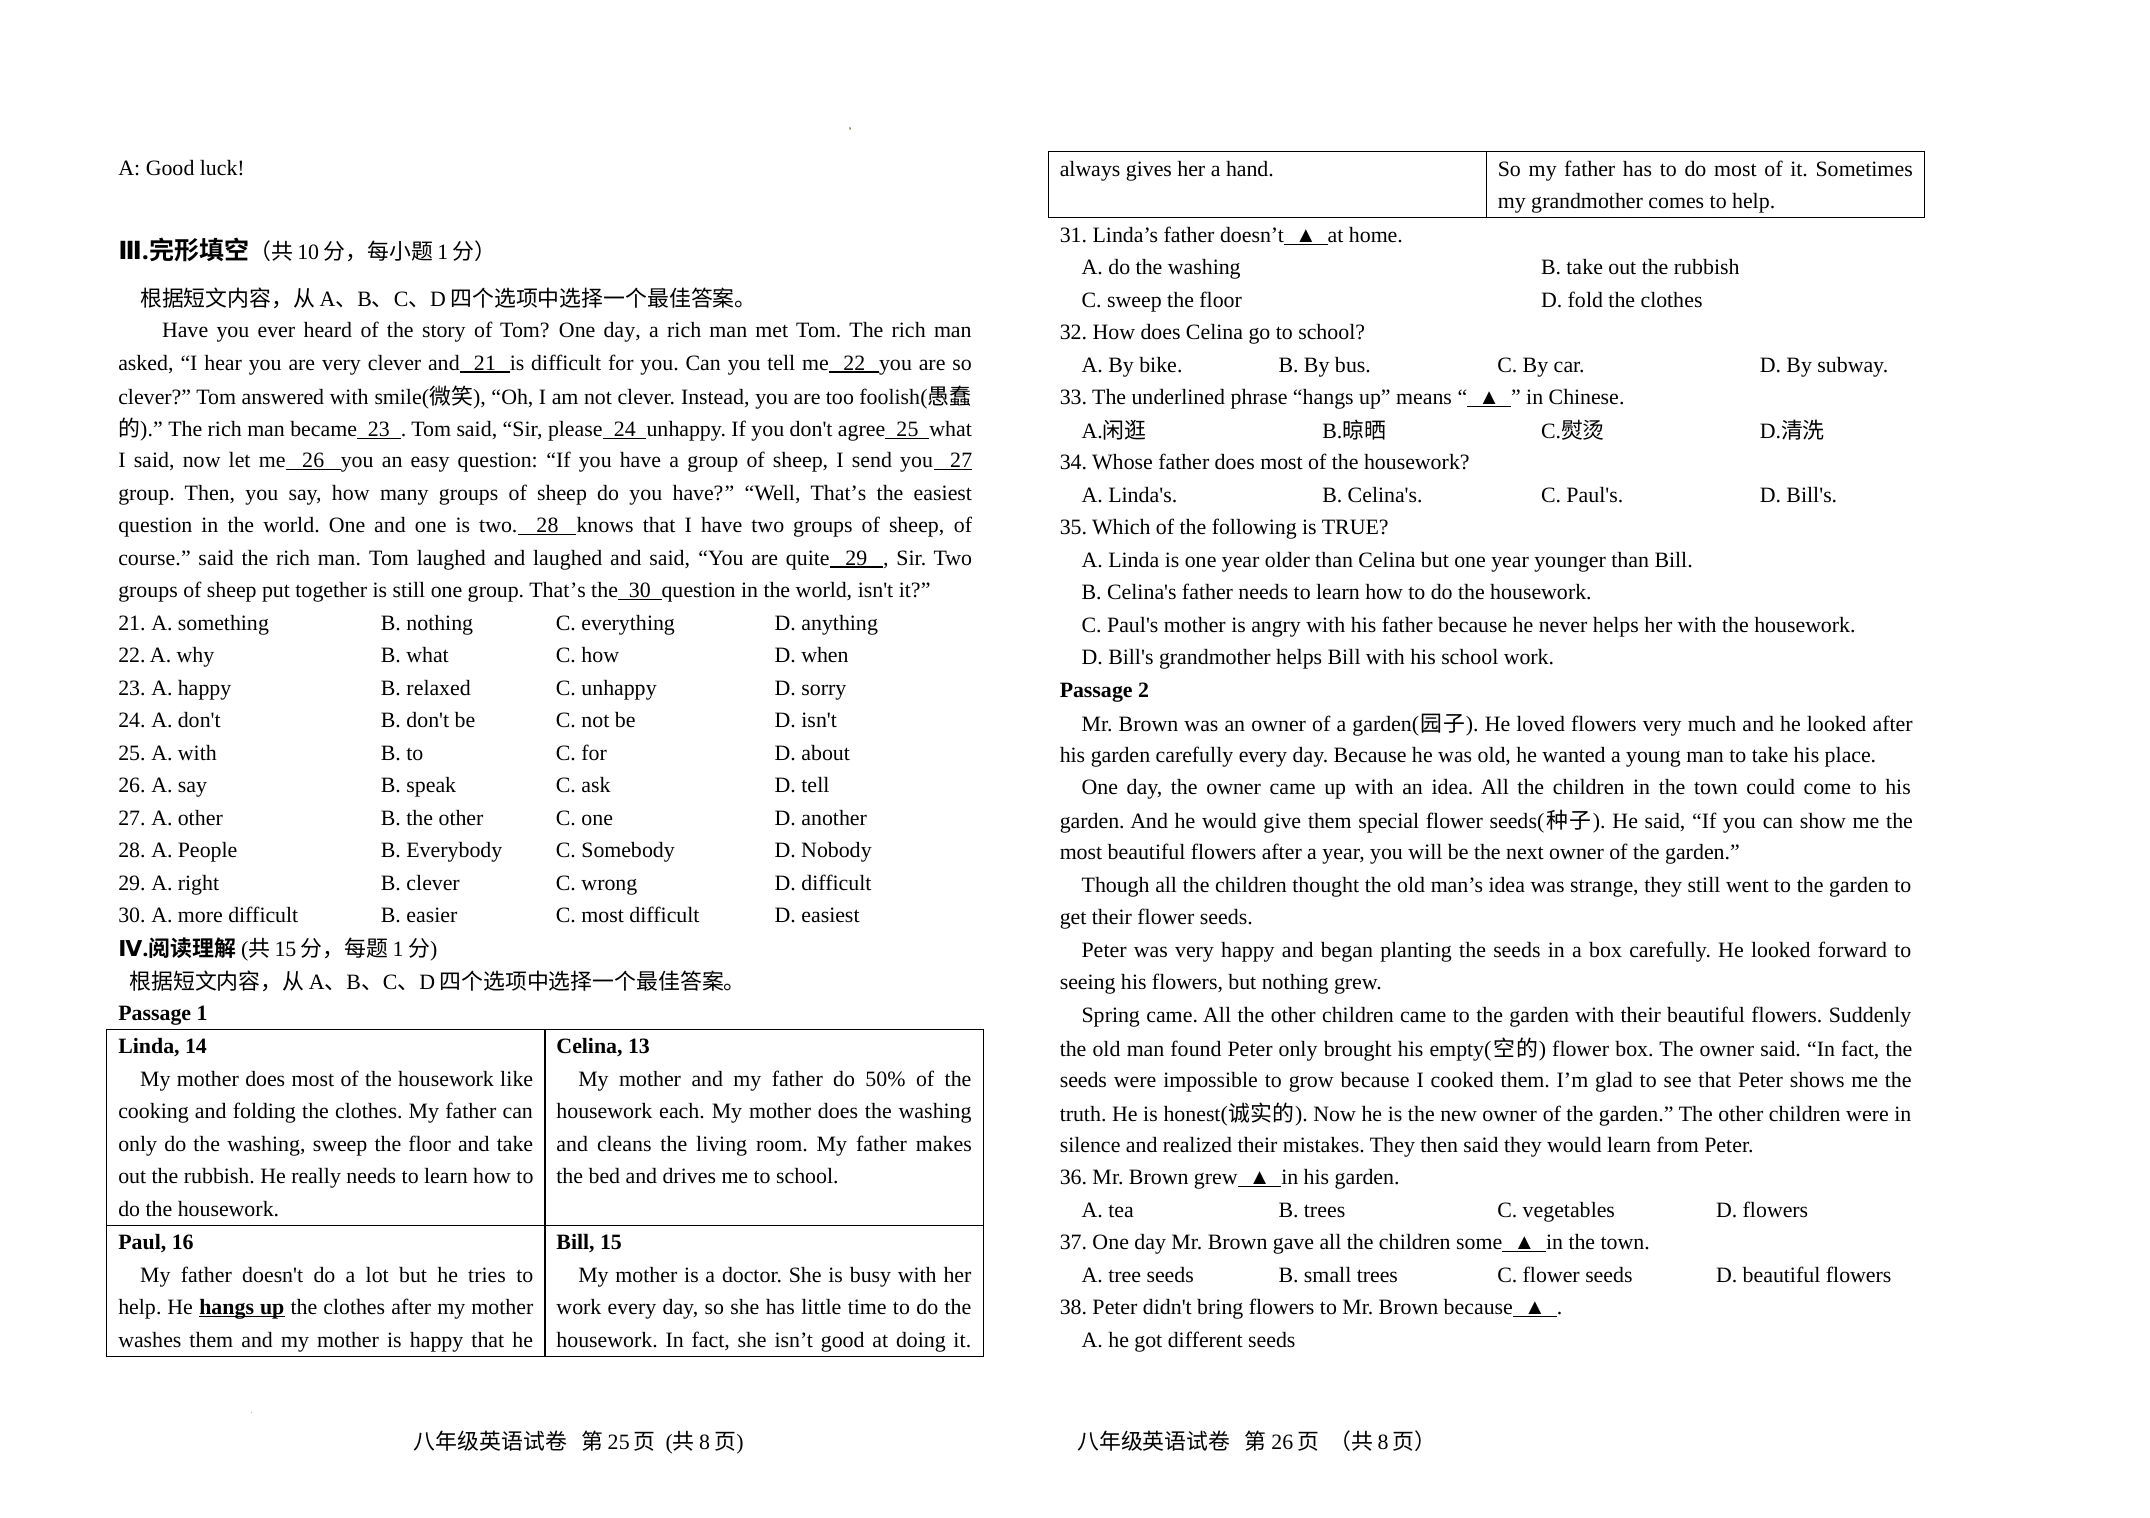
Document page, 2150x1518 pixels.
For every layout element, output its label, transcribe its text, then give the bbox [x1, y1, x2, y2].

text C. sweep the floor D. fold the clothes [1059, 283, 1913, 316]
text Have you ever heard of the story of Tom? One day, a rich man met Tom. The rich man asked, “I hear you are very clever and 21 is difficult for you. Can you tell me 22 you are so clever?” Tom answered with smile(微笑), “Oh, I am not clever. Instead, you are too foolish(愚蠢的).” The rich man became 23 . Tom said, “Sir, please 24 unhappy. If you don't agree 25 what I said, now let me 26 you an easy question: “If you have a group of sheep, I send you 27 group. Then, you say, how many groups of sheep do you have?” “Well, That’s the easiest question in the world. One and one is two. 28 knows that I have two groups of sheep, of course.” said the rich man. Tom laughed and laughed and said, “You are quite 29 , Sir. Two groups of sheep put together is still one group. That’s the 30 question in the world, isn't it?” [118, 313, 972, 606]
text B. Celina's father needs to learn how to do the housework. [1059, 576, 1913, 608]
text 23. A. happy B. relaxed C. unhappy D. sorry [118, 671, 972, 703]
text Ⅳ.阅读理解 (共15分，每题1分) [118, 931, 972, 963]
text 32. How does Celina go to school? [1059, 316, 1913, 348]
text A. do the washing B. take out the rubbish [1059, 251, 1913, 283]
text Mr. Brown was an owner of a garden(园子). He loved flowers very much and he looked after his garden carefully every day. Because he was old, he wanted a young man to take his place. [1059, 706, 1913, 771]
text A. Linda is one year older than Celina but one year younger than Bill. [1059, 543, 1913, 576]
table_header Linda, 14 My mother does most of the housework like cooking and folding the clothes. My father can only do the washing, sweep the floor and take out the rubbish. He really needs to learn how to do the housework. [107, 1030, 544, 1224]
text A. By bike. B. By bus. C. By car. D. By subway. [1059, 348, 1913, 381]
text 29. A. right B. clever C. wrong D. difficult [118, 866, 972, 898]
text 35. Which of the following is TRUE? [1059, 511, 1913, 543]
table_cell Paul, 16 My father doesn't do a lot but he tries to help. He hangs up the clothes after my mother washes them and my mother is happy that he always gives her a hand. [1049, 152, 1486, 217]
table_header Celina, 13 My mother and my father do 50% of the housework each. My mother does the washing and cleans the living room. My father makes the bed and drives me to school. [546, 1030, 983, 1224]
text 根据短文内容，从A、B、C、D四个选项中选择一个最佳答案。 [118, 963, 972, 996]
text 28. A. People B. Everybody C. Somebody D. Nobody [118, 833, 972, 866]
text Spring came. All the other children came to the garden with their beautiful flowers. Suddenly the old man found Peter only brought his empty(空的) flower box. The owner said. “In fact, the seeds were impossible to grow because I cooked them. I’m glad to see that Peter shows me the truth. He is honest(诚实的). Now he is the new owner of the garden.” The other children were in silence and realized their mistakes. They then said they would learn from Peter. [1059, 998, 1913, 1161]
table_cell Bill, 15 My mother is a doctor. She is busy with her work every day, so she has little time to do the housework. In fact, she isn’t good at doing it. So my father has to do most of it. Sometimes my grandmother comes to help. [546, 1226, 983, 1356]
text 27. A. other B. the other C. one D. another [118, 801, 972, 833]
text 25. A. with B. to C. for D. about [118, 736, 972, 768]
text A. Linda's. B. Celina's. C. Paul's. D. Bill's. [1059, 478, 1913, 511]
table_cell Bill, 15 My mother is a doctor. She is busy with her work every day, so she has little time to do the housework. In fact, she isn’t good at doing it. So my father has to do most of it. Sometimes my grandmother comes to help. [1487, 152, 1924, 217]
text 33. The underlined phrase “hangs up” means “ ▲ ” in Chinese. [1059, 381, 1913, 413]
text One day, the owner came up with an idea. All the children in the town could come to his garden. And he would give them special flower seeds(种子). He said, “If you can show me the most beautiful flowers after a year, you will be the next owner of the garden.” [1059, 771, 1913, 868]
text Passage 1 [118, 996, 972, 1028]
table_cell Paul, 16 My father doesn't do a lot but he tries to help. He hangs up the clothes after my mother washes them and my mother is happy that he always gives her a hand. [107, 1226, 544, 1356]
text 24. A. don't B. don't be C. not be D. isn't [118, 703, 972, 736]
text Passage 2 [1059, 673, 1913, 706]
text Ⅲ.完形填空（共10分，每小题1分） [118, 216, 972, 281]
text Peter was very happy and began planting the seeds in a box carefully. He looked forward to seeing his flowers, but nothing grew. [1059, 933, 1913, 998]
text D. Bill's grandmother helps Bill with his school work. [1059, 641, 1913, 673]
text 31. Linda’s father doesn’t ▲ at home. [1059, 218, 1913, 251]
text Though all the children thought the old man’s idea was strange, they still went to the garden to get their flower seeds. [1059, 868, 1913, 933]
text A.闲逛 B.晾晒 C.熨烫 D.清洗 [1059, 413, 1913, 446]
text 22. A. why B. what C. how D. when [118, 638, 972, 671]
text 37. One day Mr. Brown gave all the children some ▲ in the town. [1059, 1226, 1913, 1258]
text 38. Peter didn't bring flowers to Mr. Brown because ▲ . [1059, 1291, 1913, 1323]
text 30. A. more difficult B. easier C. most difficult D. easiest [118, 898, 972, 931]
text A: Good luck! [118, 151, 972, 183]
text 36. Mr. Brown grew ▲ in his garden. [1059, 1161, 1913, 1193]
text A. he got different seeds [1059, 1323, 1913, 1356]
text 26. A. say B. speak C. ask D. tell [118, 768, 972, 801]
text C. Paul's mother is angry with his father because he never helps her with the housework. [1059, 608, 1913, 641]
text A. tree seeds B. small trees C. flower seeds D. beautiful flowers [1059, 1258, 1913, 1291]
list 21. A. something B. nothing C. everything D. anything [118, 606, 972, 638]
text 根据短文内容，从A、B、C、D四个选项中选择一个最佳答案。 [118, 281, 972, 313]
text A. tea B. trees C. vegetables D. flowers [1059, 1193, 1913, 1226]
text 34. Whose father does most of the housework? [1059, 446, 1913, 478]
